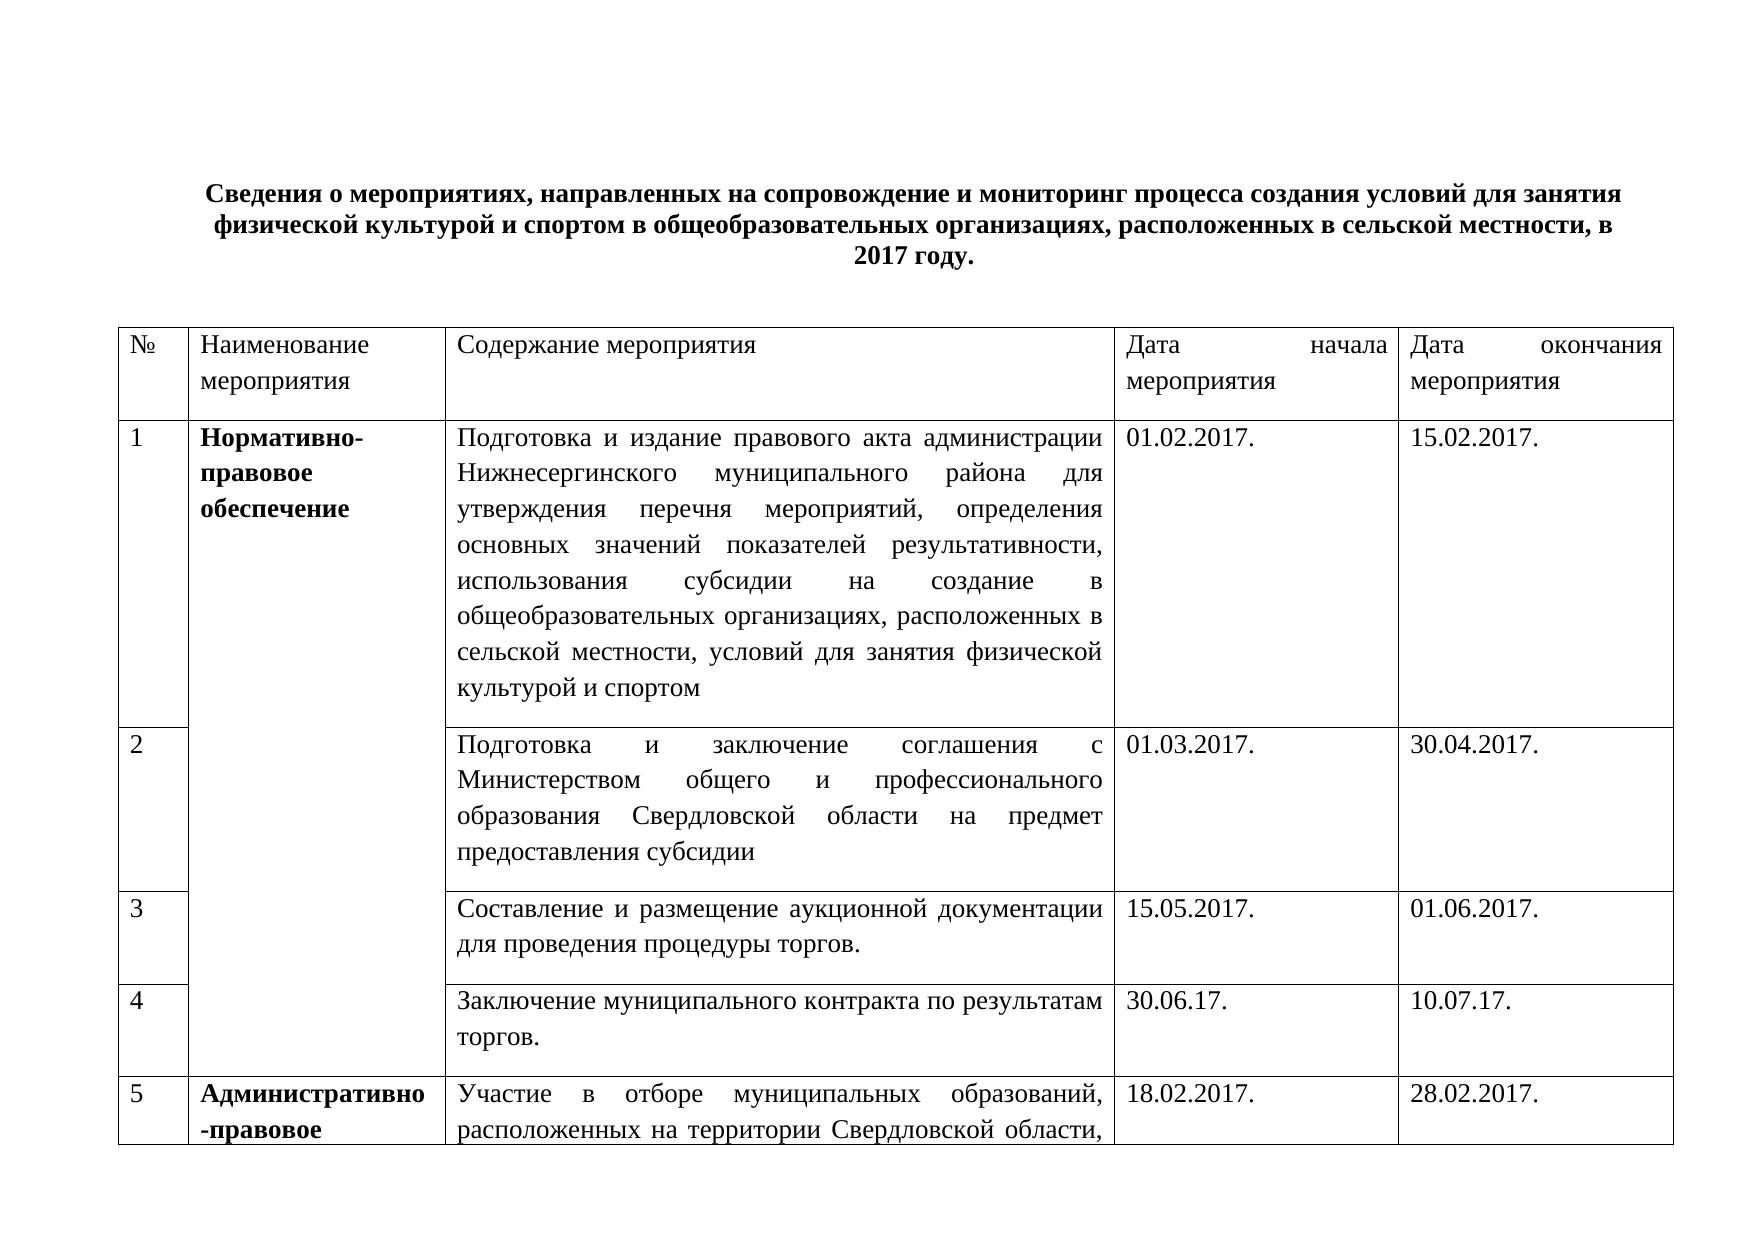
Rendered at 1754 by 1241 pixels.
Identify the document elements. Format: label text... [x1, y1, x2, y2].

table_cell 18.02.2017. [1115, 1077, 1398, 1144]
table_header Дата окончания мероприятия [1399, 328, 1673, 420]
table_cell 28.02.2017. [1399, 1077, 1673, 1144]
table_cell 15.02.2017. [1399, 421, 1673, 727]
table_cell 01.02.2017. [1115, 421, 1398, 727]
table_cell 1 [119, 421, 188, 727]
table_cell Заключение муниципального контракта по результатам торгов. [446, 985, 1114, 1076]
table_cell 10.07.17. [1399, 985, 1673, 1076]
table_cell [189, 1077, 445, 1144]
table_header Содержание мероприятия [446, 328, 1114, 420]
table_cell 5 [119, 1077, 188, 1144]
table_header Дата начала мероприятия [1115, 328, 1398, 420]
table_cell 4 [119, 985, 188, 1076]
table_cell 2 [119, 728, 188, 891]
table_cell Подготовка и заключение соглашения с Министерством общего и профессионального образования Свердловской области на предмет предоставления субсидии [446, 728, 1114, 891]
table_cell 30.06.17. [1115, 985, 1398, 1076]
table_cell 3 [119, 892, 188, 983]
table_cell 01.03.2017. [1115, 728, 1398, 891]
table_cell Подготовка и издание правового акта администрации Нижнесергинского муниципального района для утверждения перечня мероприятий, определения основных значений показателей результативности, использования субсидии на создание в общеобразовательных организациях, расположенных в сельской местности, условий для занятия физической культурой и спортом [446, 421, 1114, 727]
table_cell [446, 1077, 1114, 1144]
table_cell 15.05.2017. [1115, 892, 1398, 983]
table_header № [119, 328, 188, 420]
table_cell Составление и размещение аукционной документации для проведения процедуры торгов. [446, 892, 1114, 983]
table_cell 01.06.2017. [1399, 892, 1673, 983]
table_header Наименование мероприятия [189, 328, 445, 420]
table_cell Нормативно-правовое обеспечение [189, 421, 445, 1076]
text Сведения о мероприятиях, направленных на сопровождение и мониторинг процесса создания условий для занятия физической культурой и спортом в общеобразовательных организациях, расположенных в сельской местности, в 2017 году. [192, 177, 1636, 271]
table_cell 30.04.2017. [1399, 728, 1673, 891]
